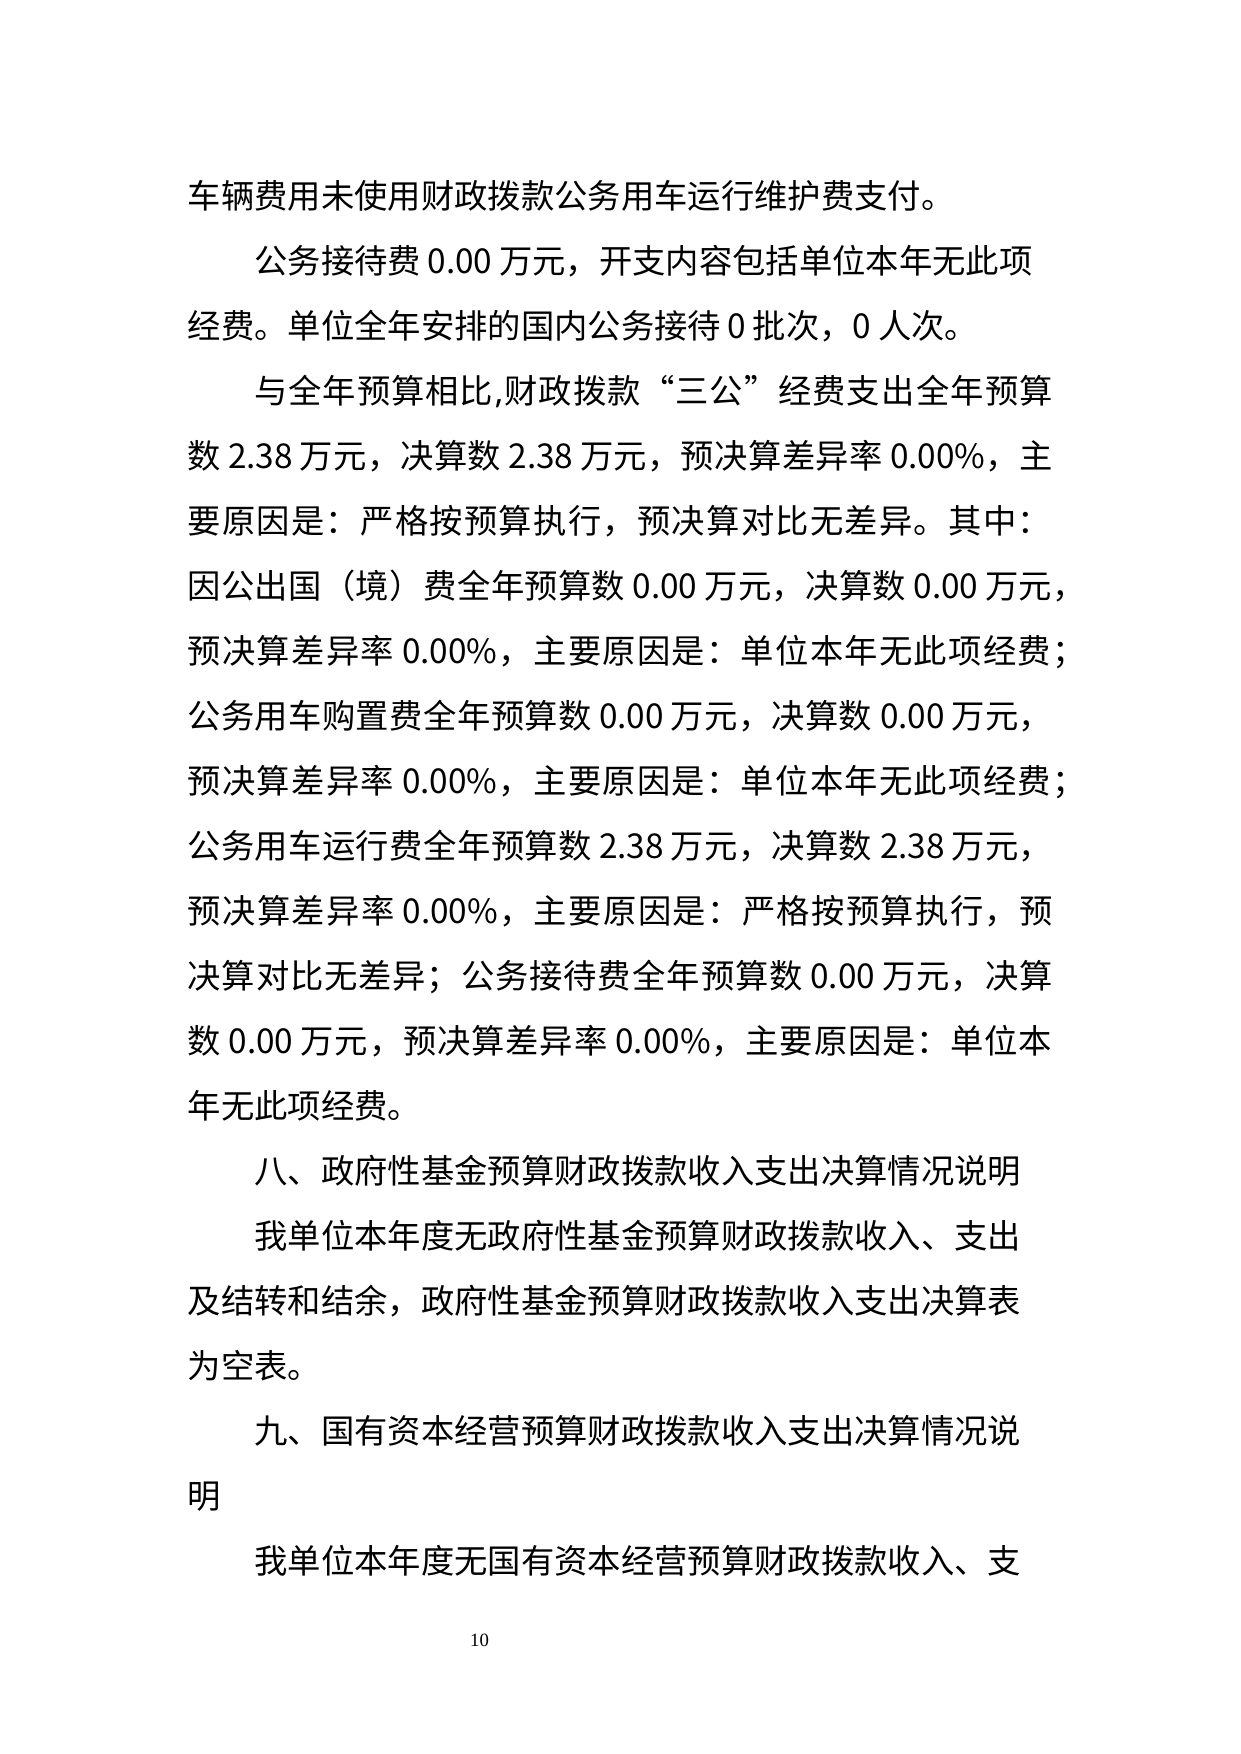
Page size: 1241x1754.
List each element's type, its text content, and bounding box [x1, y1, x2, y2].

text 与全年预算相比,财政拨款“三公”经费支出全年预算数2.38万元，决算数2.38万元，预决算差异率0.00%，主要原因是：严格按预算执行，预决算对比无差异。其中：因公出国（境）费全年预算数0.00万元，决算数0.00万元，预决算差异率0.00%，主要原因是：单位本年无此项经费；公务用车购置费全年预算数0.00万元，决算数0.00万元，预决算差异率0.00%，主要原因是：单位本年无此项经费；公务用车运行费全年预算数2.38万元，决算数2.38万元，预决算差异率0.00%，主要原因是：严格按预算执行，预决算对比无差异；公务接待费全年预算数0.00万元，决算数0.00万元，预决算差异率0.00%，主要原因是：单位本年无此项经费。 [187, 357, 1053, 1137]
text 八、政府性基金预算财政拨款收入支出决算情况说明 [187, 1137, 1053, 1202]
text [187, 1527, 1053, 1592]
text 我单位本年度无政府性基金预算财政拨款收入、支出及结转和结余，政府性基金预算财政拨款收入支出决算表为空表。 [187, 1202, 1053, 1397]
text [187, 162, 1053, 227]
text 九、国有资本经营预算财政拨款收入支出决算情况说明 [187, 1397, 1053, 1527]
text 公务接待费0.00万元，开支内容包括单位本年无此项经费。单位全年安排的国内公务接待0批次，0人次。 [187, 227, 1053, 357]
